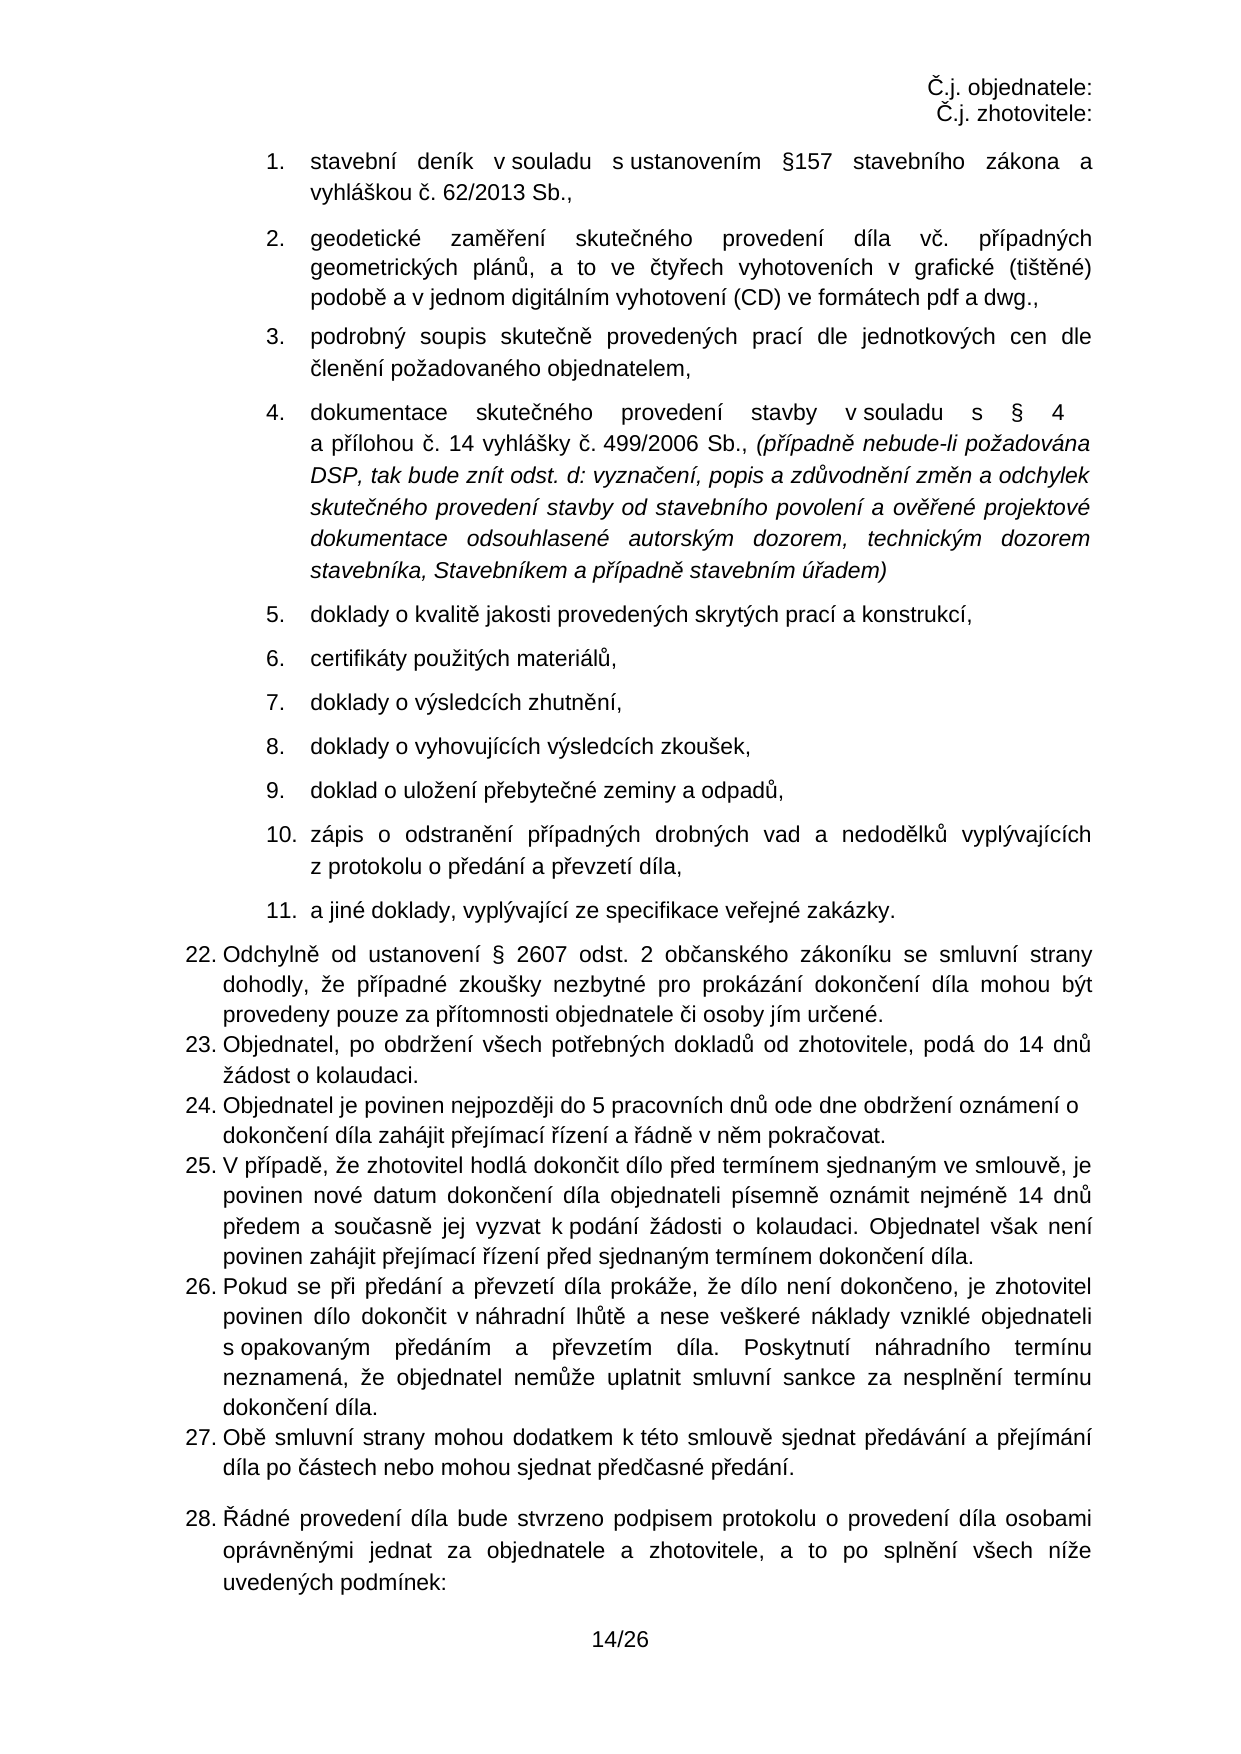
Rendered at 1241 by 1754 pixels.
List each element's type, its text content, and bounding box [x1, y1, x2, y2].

list geodetické zaměření skutečného provedení díla vč. případných geometrických plánů, a to ve čtyřech vyhotoveních v grafické (tištěné) podobě a v jednom digitálním vyhotovení (CD) ve formátech pdf a dwg., [266, 223, 1093, 311]
list doklady o kvalitě jakosti provedených skrytých prací a konstrukcí, [266, 601, 1093, 627]
list dokumentace skutečného provedení stavby v souladu s § 4 a přílohou č. 14 vyhlášky č. 499/2006 Sb., (případně nebude-li požadována DSP, tak bude znít odst. d: vyznačení, popis a zdůvodnění změn a odchylek skutečného provedení stavby od stavebního povolení a ověřené projektové dokumentace odsouhlasené autorským dozorem, technickým dozorem stavebníka, Stavebníkem a případně stavebním úřadem) [266, 399, 1093, 583]
list Řádné provedení díla bude stvrzeno podpisem protokolu o provedení díla osobami oprávněnými jednat za objednatele a zhotovitele, a to po splnění všech níže uvedených podmínek: [185, 1505, 1093, 1595]
list Pokud se při předání a převzetí díla prokáže, že dílo není dokončeno, je zhotovitel povinen dílo dokončit v náhradní lhůtě a nese veškeré náklady vzniklé objednateli s opakovaným předáním a převzetím díla. Poskytnutí náhradního termínu neznamená, že objednatel nemůže uplatnit smluvní sankce za nesplnění termínu dokončení díla. [185, 1273, 1093, 1420]
list stavební deník v souladu s ustanovením §157 stavebního zákona a vyhláškou č. 62/2013 Sb., [266, 148, 1093, 206]
list Obě smluvní strany mohou dodatkem k této smlouvě sjednat předávání a přejímání díla po částech nebo mohou sjednat předčasné předání. [185, 1424, 1093, 1481]
list a jiné doklady, vyplývající ze specifikace veřejné zakázky. [266, 897, 1093, 923]
list doklady o vyhovujících výsledcích zkoušek, [266, 733, 1093, 759]
list doklady o výsledcích zhutnění, [266, 689, 1093, 715]
list V případě, že zhotovitel hodlá dokončit dílo před termínem sjednaným ve smlouvě, je povinen nové datum dokončení díla objednateli písemně oznámit nejméně 14 dnů předem a současně jej vyzvat k podání žádosti o kolaudaci. Objednatel však není povinen zahájit přejímací řízení před sjednaným termínem dokončení díla. [185, 1152, 1093, 1269]
list zápis o odstranění případných drobných vad a nedodělků vyplývajících z protokolu o předání a převzetí díla, [266, 821, 1093, 879]
list Objednatel je povinen nejpozději do 5 pracovních dnů ode dne obdržení oznámení o dokončení díla zahájit přejímací řízení a řádně v něm pokračovat. [185, 1092, 1093, 1148]
list doklad o uložení přebytečné zeminy a odpadů, [266, 777, 1093, 803]
list Objednatel, po obdržení všech potřebných dokladů od zhotovitele, podá do 14 dnů žádost o kolaudaci. [185, 1031, 1093, 1088]
list certifikáty použitých materiálů, [266, 645, 1093, 671]
list Odchylně od ustanovení § 2607 odst. 2 občanského zákoníku se smluvní strany dohodly, že případné zkoušky nezbytné pro prokázání dokončení díla mohou být provedeny pouze za přítomnosti objednatele či osoby jím určené. [185, 941, 1093, 1027]
list podrobný soupis skutečně provedených prací dle jednotkových cen dle členění požadovaného objednatelem, [266, 323, 1093, 381]
